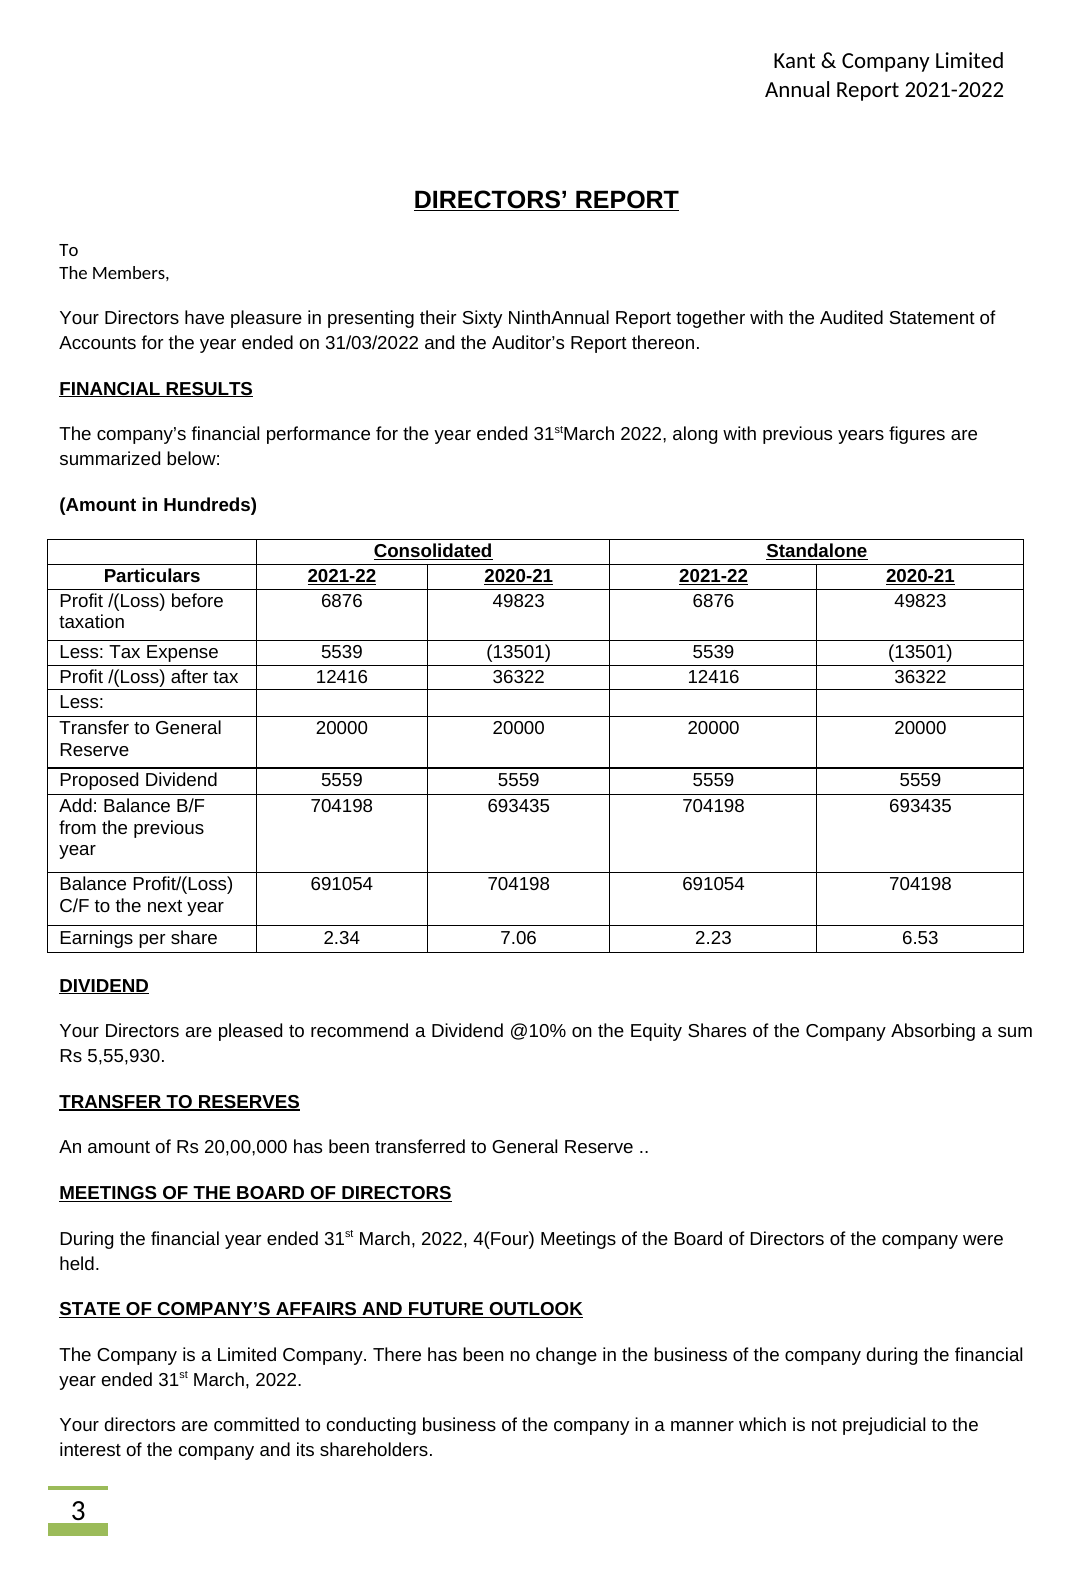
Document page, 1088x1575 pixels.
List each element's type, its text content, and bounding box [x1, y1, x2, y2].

table_cell 5559 [817, 769, 1023, 794]
table_cell 2020-21 [817, 565, 1023, 589]
table_cell 5539 [257, 641, 427, 665]
text To [59, 238, 1034, 261]
table_cell 2020-21 [428, 565, 609, 589]
table_cell 12416 [257, 666, 427, 689]
table_cell 36322 [428, 666, 609, 689]
table_cell 20000 [428, 717, 609, 767]
table_cell 2021-22 [610, 565, 816, 589]
text An amount of Rs 20,00,000 has been transferred to General Reserve .. [59, 1136, 1034, 1158]
table_cell 691054 [257, 873, 427, 925]
table_cell [610, 690, 816, 716]
table_header Standalone [610, 540, 1023, 564]
text FINANCIAL RESULTS [59, 378, 1034, 399]
table_cell (13501) [428, 641, 609, 665]
table_cell 693435 [428, 795, 609, 872]
table_cell 6.53 [817, 926, 1023, 952]
table_cell 5559 [610, 769, 816, 794]
table_cell [428, 690, 609, 716]
table_cell Earnings per share [48, 926, 256, 952]
table_cell 5559 [257, 769, 427, 794]
text Your Directors are pleased to recommend a Dividend @10% on the Equity Shares of the Company Absorbing a sum Rs 5,55,930. [59, 1020, 1034, 1067]
table_cell 704198 [610, 795, 816, 872]
text DIRECTORS’ REPORT [59, 184, 1034, 213]
table_cell 704198 [817, 873, 1023, 925]
text STATE OF COMPANY’S AFFAIRS AND FUTURE OUTLOOK [59, 1298, 1034, 1319]
table_cell Less: [48, 690, 256, 716]
text During the financial year ended 31st March, 2022, 4(Four) Meetings of the Board of Directors of the company were held. [59, 1228, 1034, 1274]
table_cell 693435 [817, 795, 1023, 872]
table_cell Proposed Dividend [48, 769, 256, 794]
table_cell 704198 [257, 795, 427, 872]
text Your Directors have pleasure in presenting their Sixty NinthAnnual Report together with the Audited Statement of Accounts for the year ended on 31/03/2022 and the Auditor’s Report thereon. [59, 307, 1034, 353]
text The Company is a Limited Company. There has been no change in the business of the company during the financial year ended 31st March, 2022. [59, 1344, 1034, 1390]
table_cell 5539 [610, 641, 816, 665]
table_cell 2.23 [610, 926, 816, 952]
table_cell (13501) [817, 641, 1023, 665]
text The company’s financial performance for the year ended 31stMarch 2022, along with previous years figures are summarized below: [59, 423, 1034, 469]
table_cell 20000 [817, 717, 1023, 767]
table_cell Profit /(Loss) before taxation [48, 590, 256, 640]
table_cell Add: Balance B/F from the previous year [48, 795, 256, 872]
table_cell 20000 [610, 717, 816, 767]
text DIVIDEND [59, 975, 1034, 996]
text MEETINGS OF THE BOARD OF DIRECTORS [59, 1182, 1034, 1203]
text Your directors are committed to conducting business of the company in a manner which is not prejudicial to the interest of the company and its shareholders. [59, 1414, 1034, 1460]
table_cell 20000 [257, 717, 427, 767]
table_cell Particulars [48, 565, 256, 589]
text TRANSFER TO RESERVES [59, 1091, 1034, 1112]
table_cell Transfer to General Reserve [48, 717, 256, 767]
table_cell Less: Tax Expense [48, 641, 256, 665]
table_cell 2021-22 [257, 565, 427, 589]
text (Amount in Hundreds) [59, 494, 1034, 515]
table_cell 691054 [610, 873, 816, 925]
table_cell 6876 [257, 590, 427, 640]
table_cell 12416 [610, 666, 816, 689]
table_cell Balance Profit/(Loss) C/F to the next year [48, 873, 256, 925]
table_cell 49823 [817, 590, 1023, 640]
table_cell 2.34 [257, 926, 427, 952]
table_cell [817, 690, 1023, 716]
table_cell 36322 [817, 666, 1023, 689]
table_cell 6876 [610, 590, 816, 640]
table_header Consolidated [257, 540, 609, 564]
text The Members, [59, 261, 1034, 284]
table_cell 5559 [428, 769, 609, 794]
table_cell 7.06 [428, 926, 609, 952]
table_cell [257, 690, 427, 716]
table_cell 49823 [428, 590, 609, 640]
table_cell 704198 [428, 873, 609, 925]
table_cell Profit /(Loss) after tax [48, 666, 256, 689]
table_header [48, 540, 256, 564]
